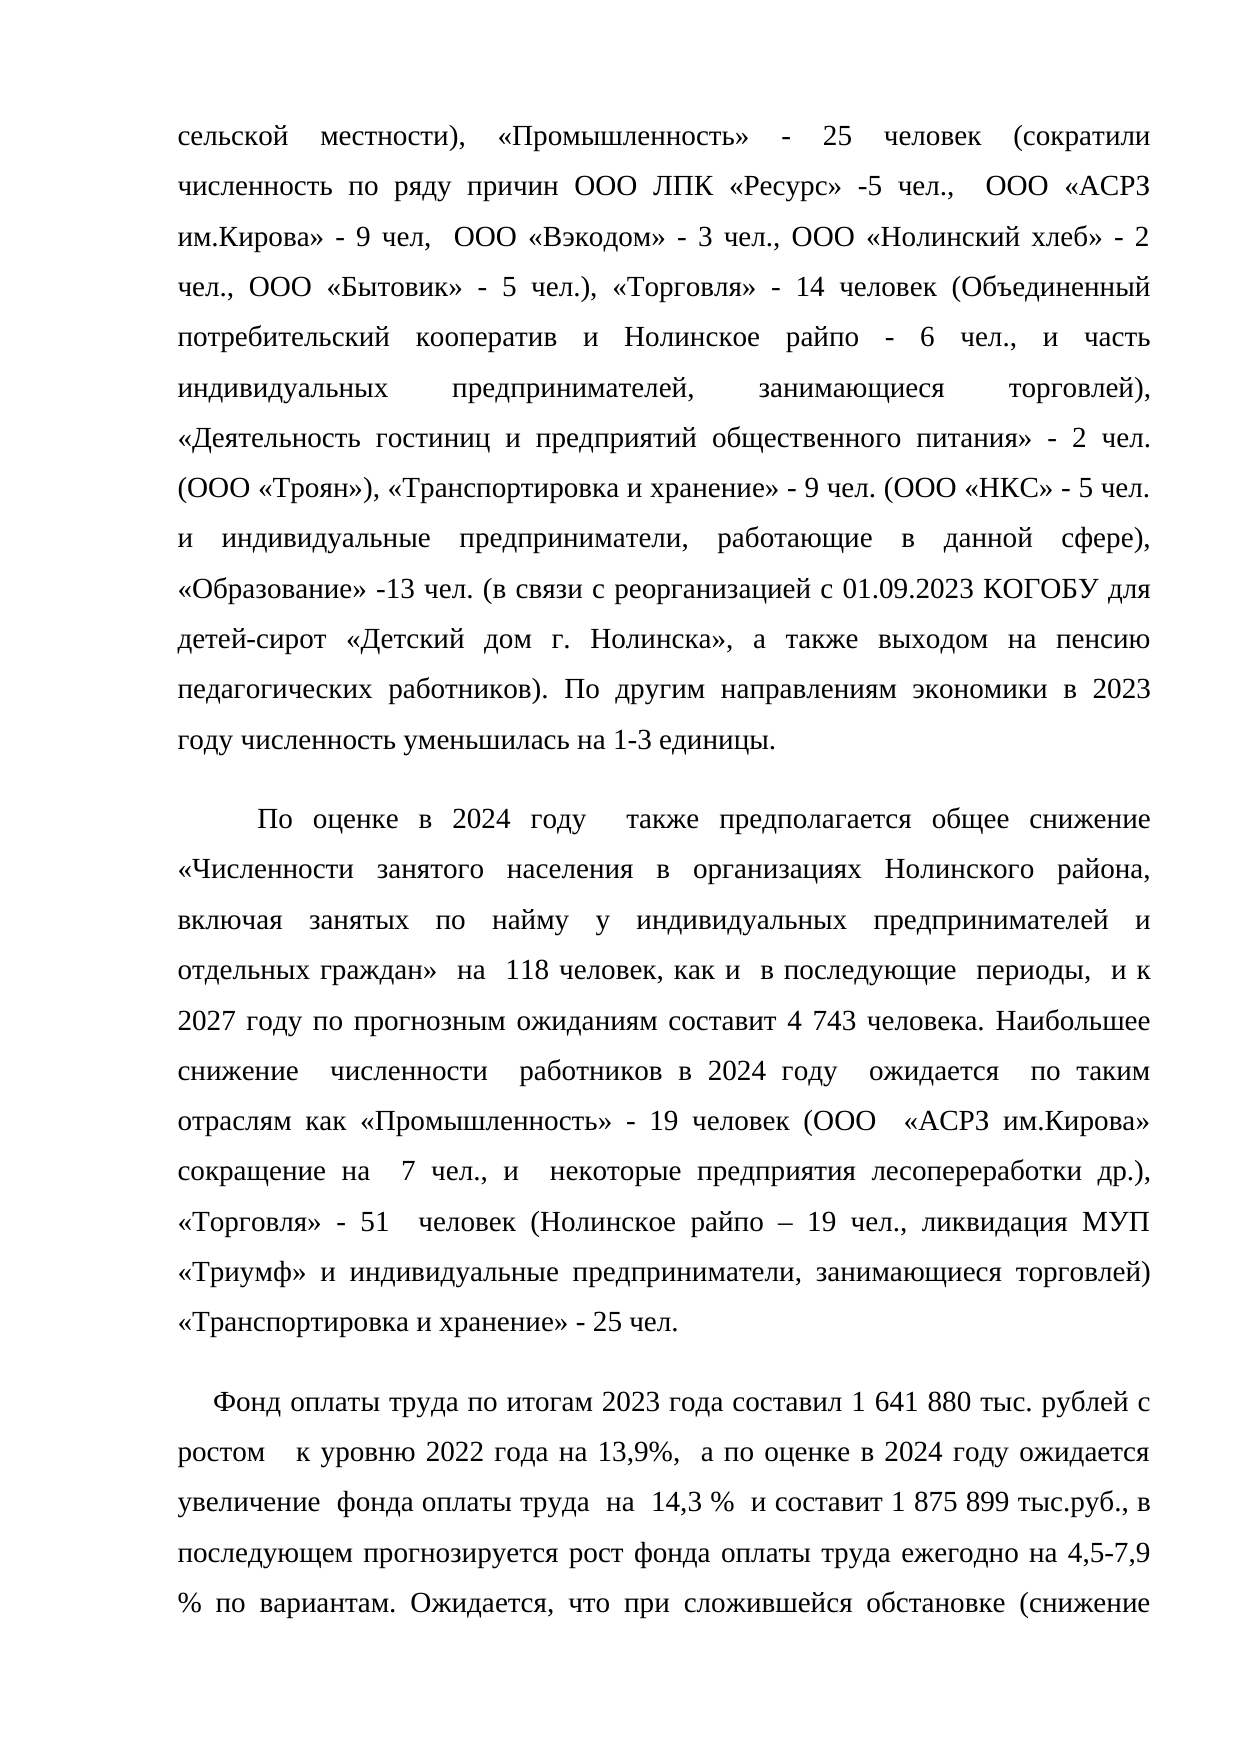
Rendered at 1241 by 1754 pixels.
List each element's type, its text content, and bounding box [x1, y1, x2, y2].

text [177, 118, 1152, 755]
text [177, 1384, 1152, 1619]
text По оценке в 2024 году также предполагается общее снижение «Численности занятого населения в организациях Нолинского района, включая занятых по найму у индивидуальных предпринимателей и отдельных граждан» на 118 человек, как и в последующие периоды, и к 2027 году по прогнозным ожиданиям составит 4 743 человека. Наибольшее снижение численности работников в 2024 году ожидается по таким отраслям как «Промышленность» - 19 человек (ООО «АСРЗ им.Кирова» сокращение на 7 чел., и некоторые предприятия лесопереработки др.), «Торговля» - 51 человек (Нолинское райпо – 19 чел., ликвидация МУП «Триумф» и индивидуальные предприниматели, занимающиеся торговлей) «Транспортировка и хранение» - 25 чел. [177, 801, 1152, 1338]
